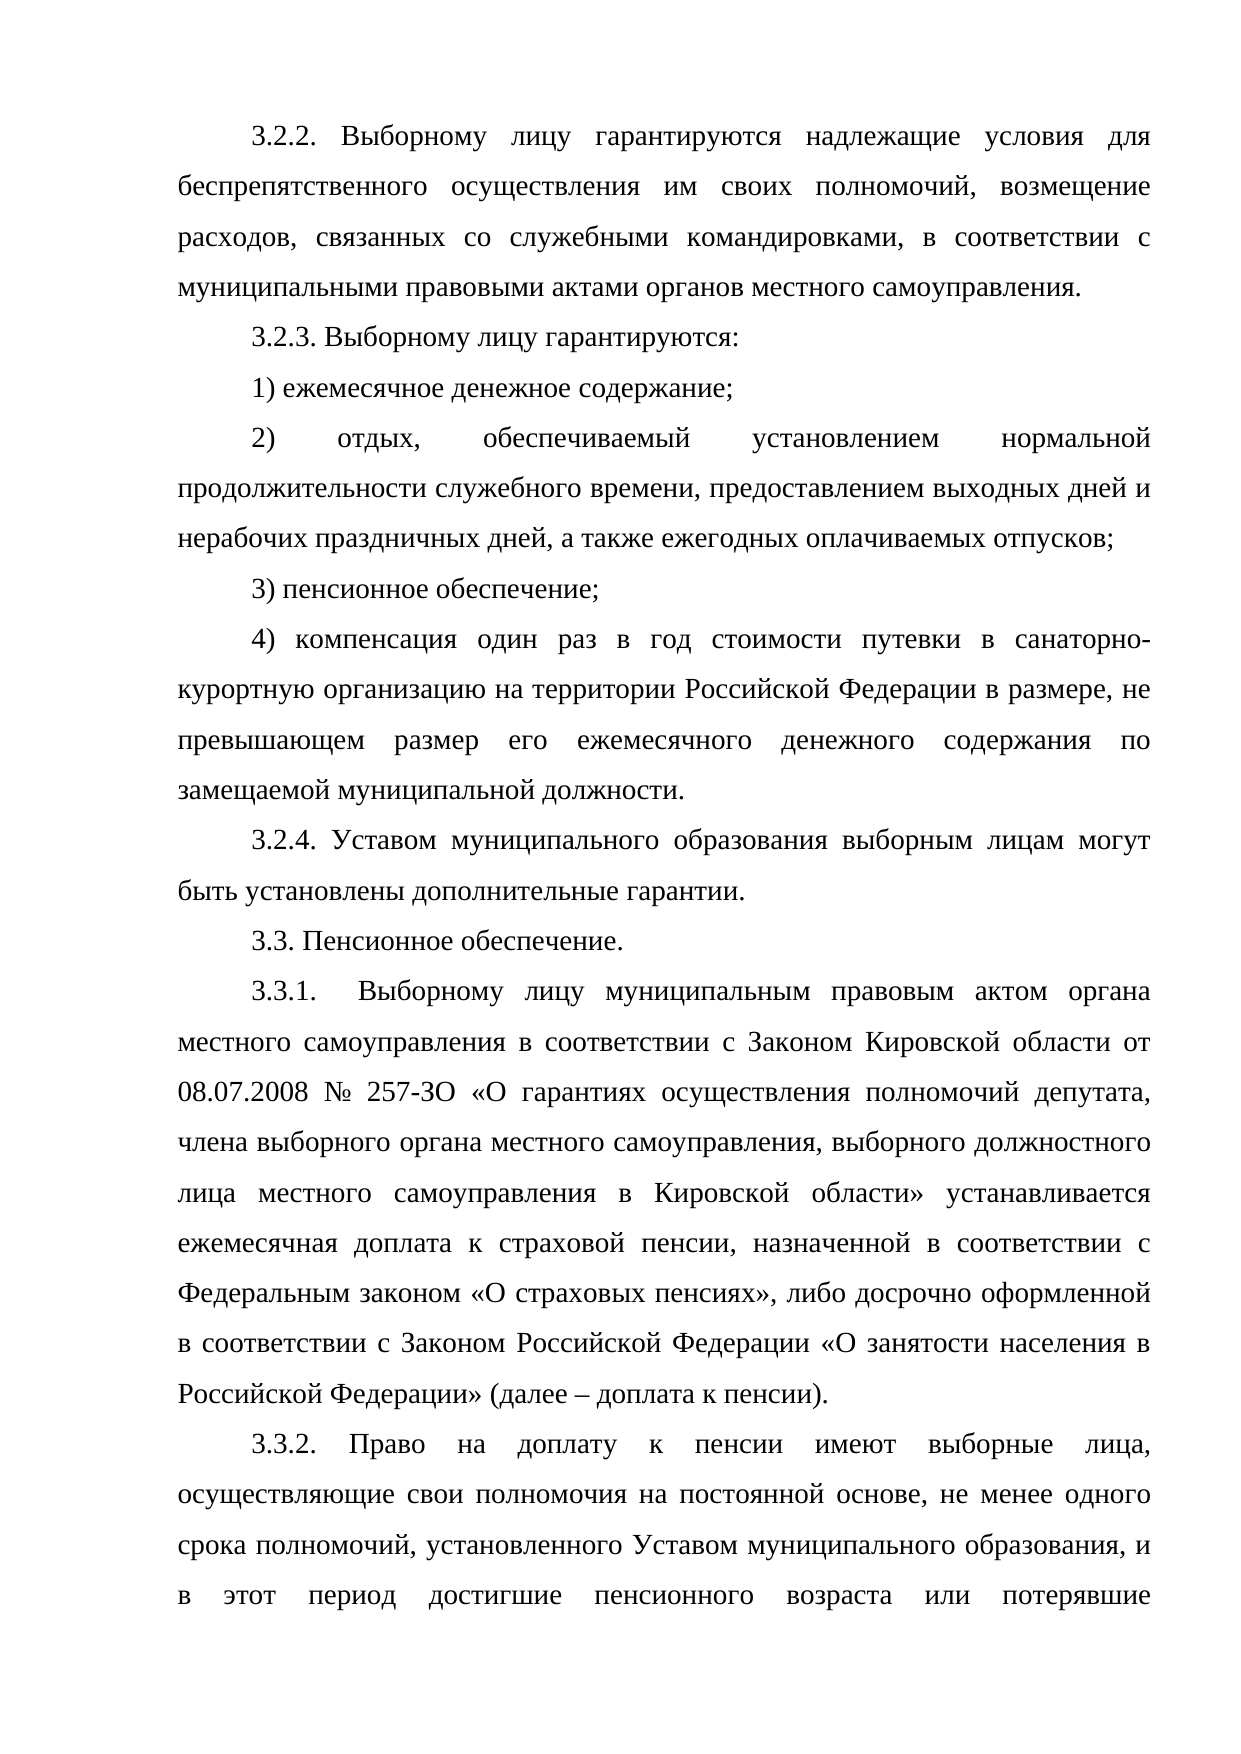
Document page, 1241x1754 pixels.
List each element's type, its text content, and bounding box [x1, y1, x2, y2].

text 1) ежемесячное денежное содержание; [177, 370, 1152, 403]
text 2) отдых, обеспечиваемый установлением нормальной продолжительности служебного времени, предоставлением выходных дней и нерабочих праздничных дней, а также ежегодных оплачиваемых отпусков; [177, 420, 1152, 554]
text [177, 1426, 1152, 1611]
text 3.3. Пенсионное обеспечение. [177, 923, 1152, 957]
text 3.3.1. Выборному лицу муниципальным правовым актом органа местного самоуправления в соответствии с Законом Кировской области от 08.07.2008 № 257-ЗО «О гарантиях осуществления полномочий депутата, члена выборного органа местного самоуправления, выборного должностного лица местного самоуправления в Кировской области» устанавливается ежемесячная доплата к страховой пенсии, назначенной в соответствии с Федеральным законом «О страховых пенсиях», либо досрочно оформленной в соответствии с Законом Российской Федерации «О занятости населения в Российской Федерации» (далее – доплата к пенсии). [177, 973, 1152, 1409]
text 4) компенсация один раз в год стоимости путевки в санаторно-курортную организацию на территории Российской Федерации в размере, не превышающем размер его ежемесячного денежного содержания по замещаемой муниципальной должности. [177, 621, 1152, 806]
text 3) пенсионное обеспечение; [177, 571, 1152, 604]
text 3.2.3. Выборному лицу гарантируются: [177, 319, 1152, 353]
text 3.2.4. Уставом муниципального образования выборным лицам могут быть установлены дополнительные гарантии. [177, 822, 1152, 906]
text 3.2.2. Выборному лицу гарантируются надлежащие условия для беспрепятственного осуществления им своих полномочий, возмещение расходов, связанных со служебными командировками, в соответствии с муниципальными правовыми актами органов местного самоуправления. [177, 118, 1152, 303]
